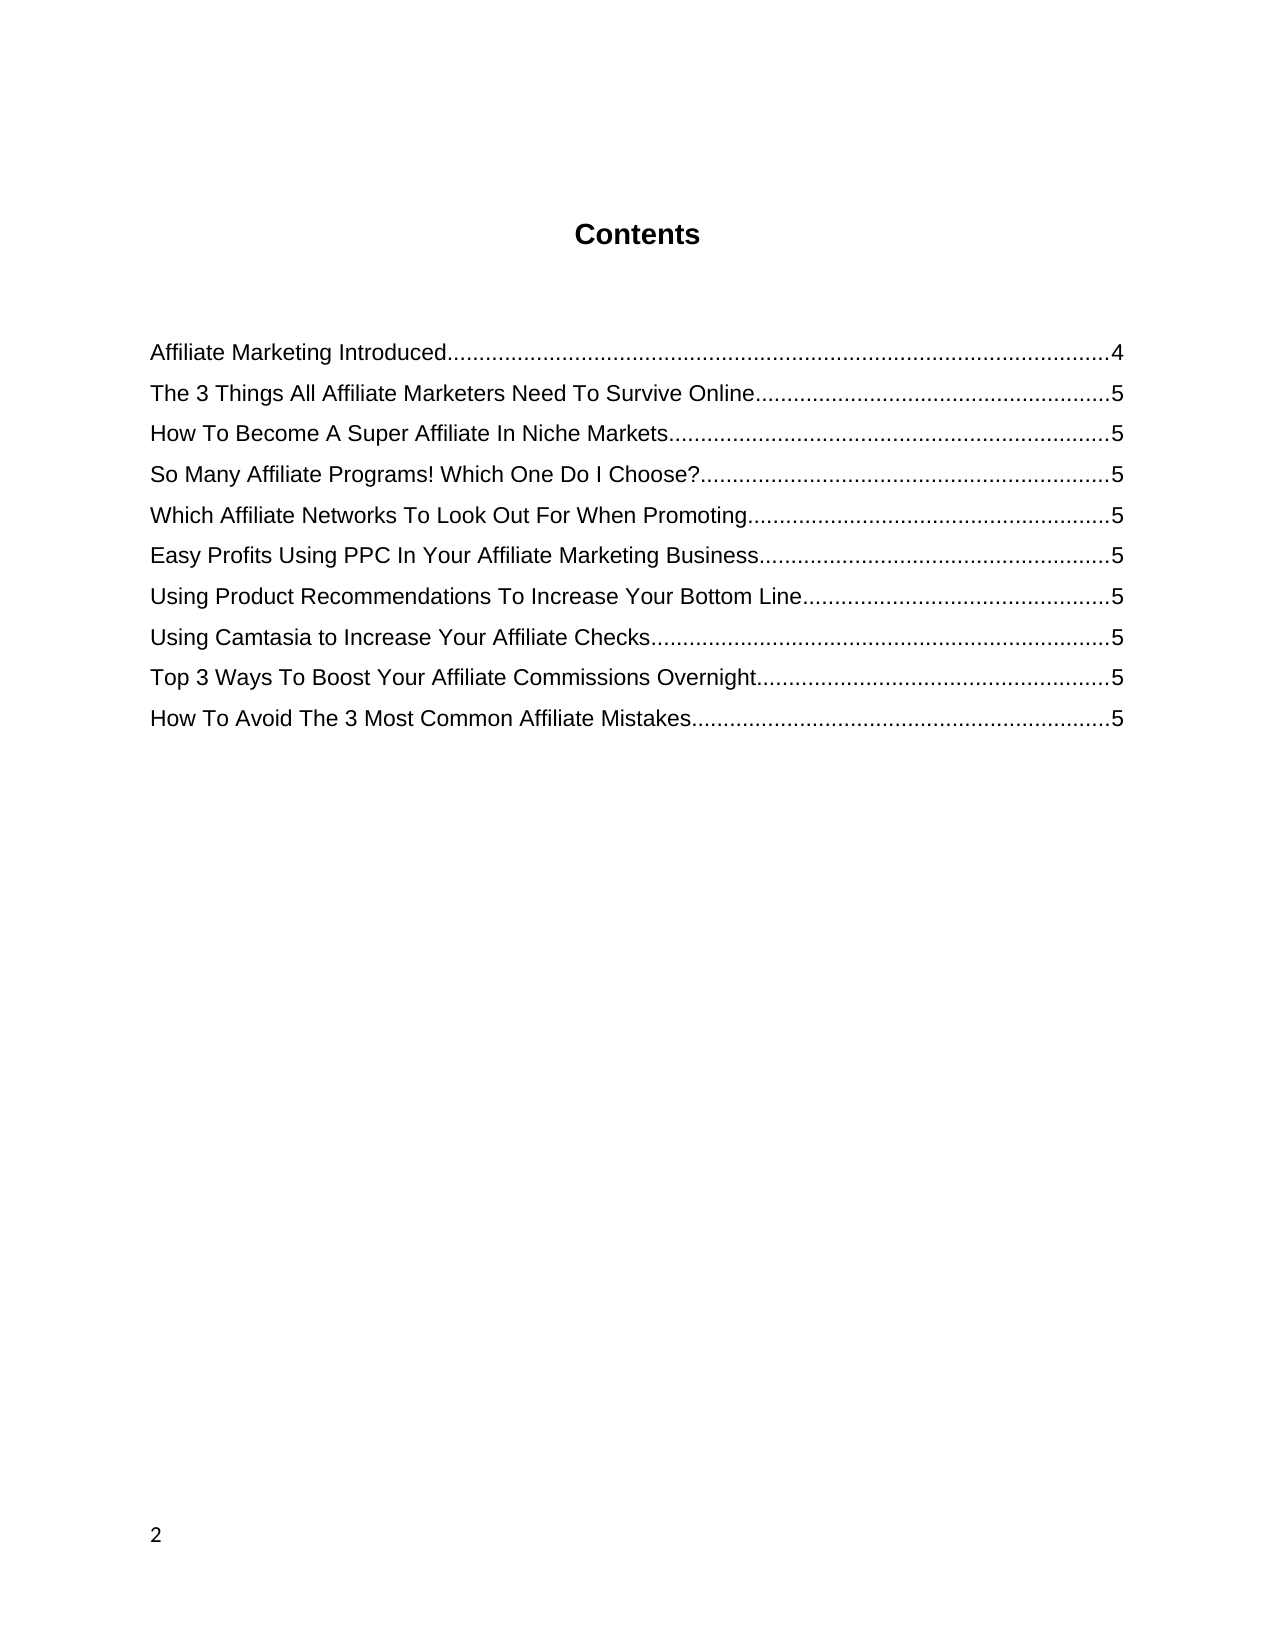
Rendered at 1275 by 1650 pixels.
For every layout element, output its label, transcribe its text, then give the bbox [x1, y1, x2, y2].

text Contents [150, 217, 1125, 251]
